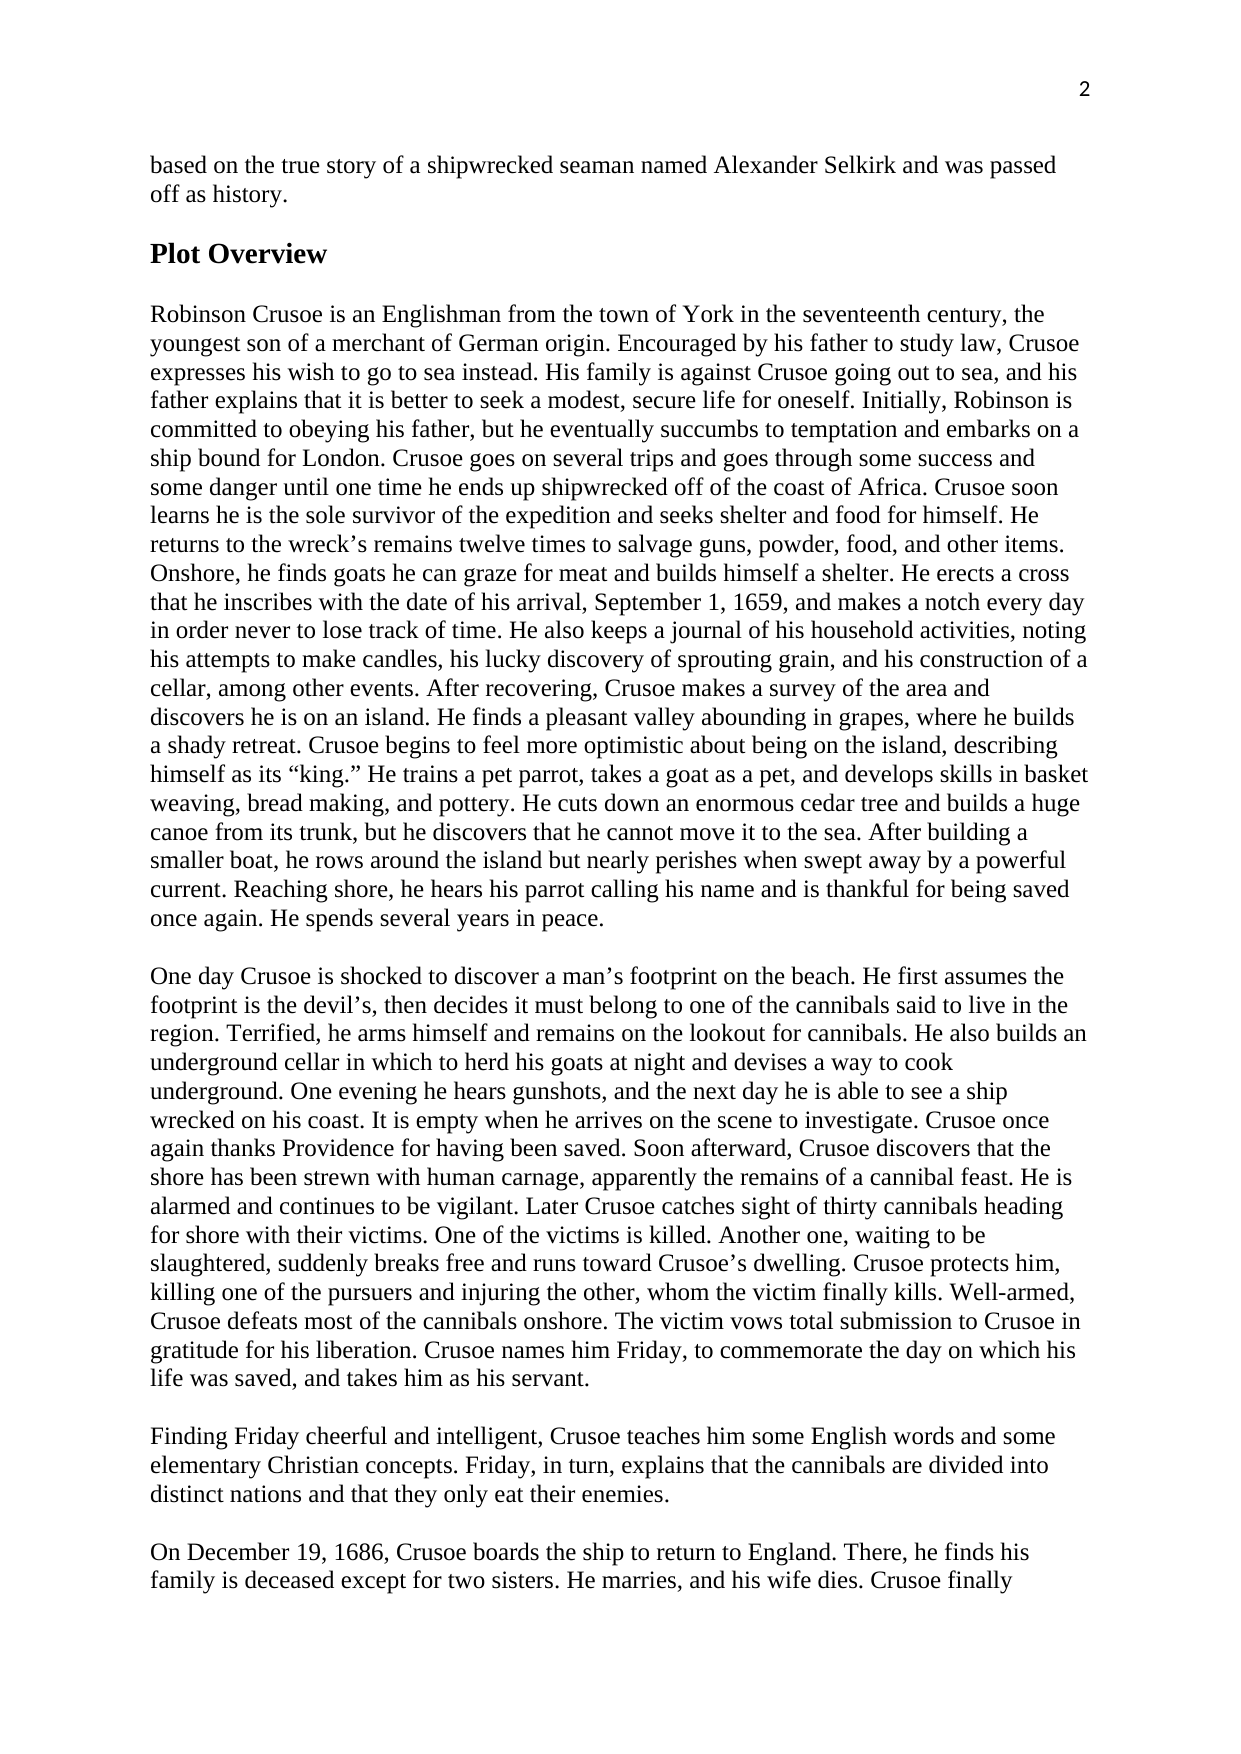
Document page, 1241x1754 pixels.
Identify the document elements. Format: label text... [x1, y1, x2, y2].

text One day Crusoe is shocked to discover a man’s footprint on the beach. He first assumes the footprint is the devil’s, then decides it must belong to one of the cannibals said to live in the region. Terrified, he arms himself and remains on the lookout for cannibals. He also builds an underground cellar in which to herd his goats at night and devises a way to cook underground. One evening he hears gunshots, and the next day he is able to see a ship wrecked on his coast. It is empty when he arrives on the scene to investigate. Crusoe once again thanks Providence for having been saved. Soon afterward, Crusoe discovers that the shore has been strewn with human carnage, apparently the remains of a cannibal feast. He is alarmed and continues to be vigilant. Later Crusoe catches sight of thirty cannibals heading for shore with their victims. One of the victims is killed. Another one, waiting to be slaughtered, suddenly breaks free and runs toward Crusoe’s dwelling. Crusoe protects him, killing one of the pursuers and injuring the other, whom the victim finally kills. Well-armed, Crusoe defeats most of the cannibals onshore. The victim vows total submission to Crusoe in gratitude for his liberation. Crusoe names him Friday, to commemorate the day on which his life was saved, and takes him as his servant. [150, 961, 1090, 1392]
text Finding Friday cheerful and intelligent, Crusoe teaches him some English words and some elementary Christian concepts. Friday, in turn, explains that the cannibals are divided into distinct nations and that they only eat their enemies. [150, 1421, 1090, 1508]
text Robinson Crusoe is an Englishman from the town of York in the seventeenth century, the youngest son of a merchant of German origin. Encouraged by his father to study law, Crusoe expresses his wish to go to sea instead. His family is against Crusoe going out to sea, and his father explains that it is better to seek a modest, secure life for oneself. Initially, Robinson is committed to obeying his father, but he eventually succumbs to temptation and embarks on a ship bound for London. Crusoe goes on several trips and goes through some success and some danger until one time he ends up shipwrecked off of the coast of Africa. Crusoe soon learns he is the sole survivor of the expedition and seeks shelter and food for himself. He returns to the wreck’s remains twelve times to salvage guns, powder, food, and other items. Onshore, he finds goats he can graze for meat and builds himself a shelter. He erects a cross that he inscribes with the date of his arrival, September 1, 1659, and makes a notch every day in order never to lose track of time. He also keeps a journal of his household activities, noting his attempts to make candles, his lucky discovery of sprouting grain, and his construction of a cellar, among other events. After recovering, Crusoe makes a survey of the area and discovers he is on an island. He finds a pleasant valley abounding in grapes, where he builds a shady retreat. Crusoe begins to feel more optimistic about being on the island, describing himself as its “king.” He trains a pet parrot, takes a goat as a pet, and develops skills in basket weaving, bread making, and pottery. He cuts down an enormous cedar tree and builds a huge canoe from its trunk, but he discovers that he cannot move it to the sea. After building a smaller boat, he rows around the island but nearly perishes when swept away by a powerful current. Reaching shore, he hears his parrot calling his name and is thankful for being saved once again. He spends several years in peace. [150, 299, 1090, 932]
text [150, 1537, 1090, 1594]
text Plot Overview [150, 237, 1090, 270]
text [150, 150, 1090, 207]
